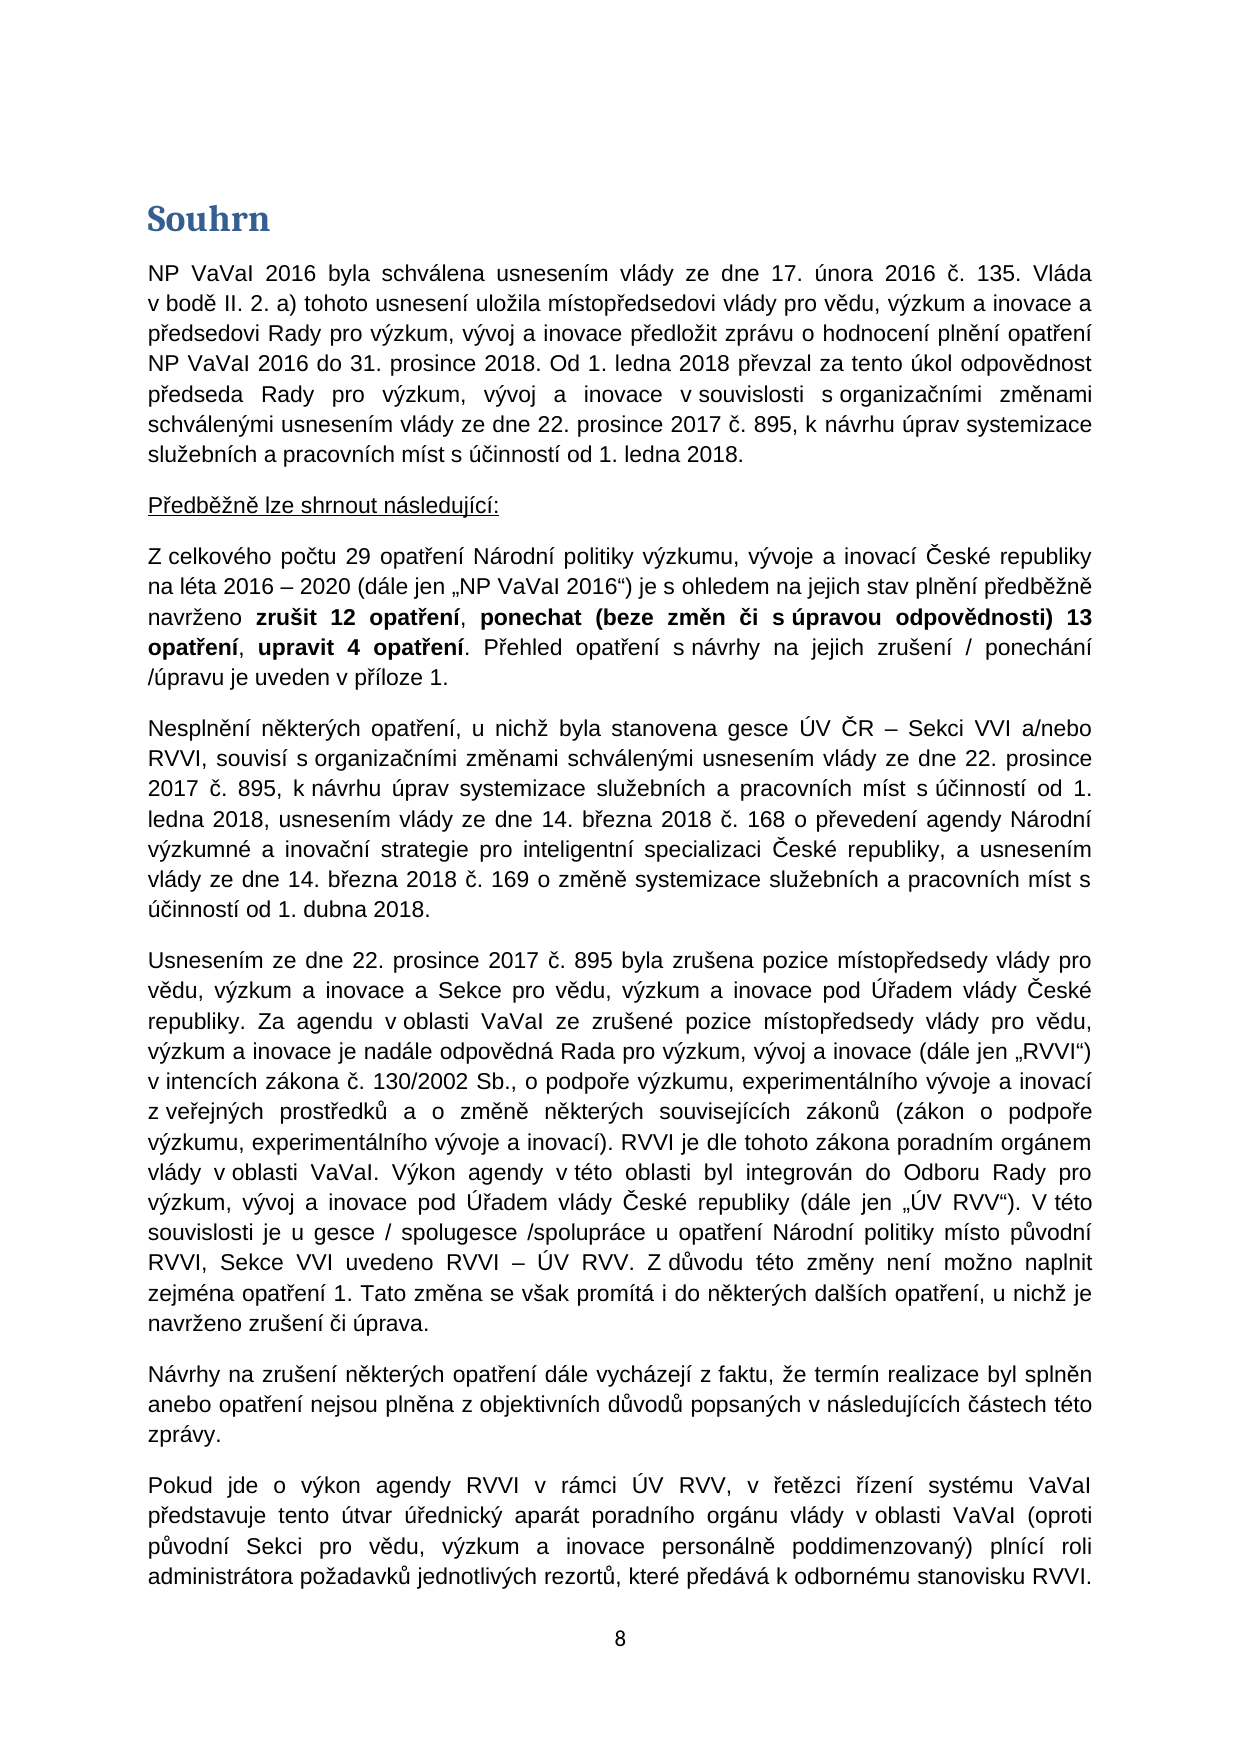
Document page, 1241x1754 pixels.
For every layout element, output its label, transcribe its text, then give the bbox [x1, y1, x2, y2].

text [148, 1472, 1092, 1589]
text Nesplnění některých opatření, u nichž byla stanovena gesce ÚV ČR – Sekci VVI a/nebo RVVI, souvisí s organizačními změnami schválenými usnesením vlády ze dne 22. prosince 2017 č. 895, k návrhu úprav systemizace služebních a pracovních míst s účinností od 1. ledna 2018, usnesením vlády ze dne 14. března 2018 č. 168 o převedení agendy Národní výzkumné a inovační strategie pro inteligentní specializaci České republiky, a usnesením vlády ze dne 14. března 2018 č. 169 o změně systemizace služebních a pracovních míst s účinností od 1. dubna 2018. [148, 715, 1092, 923]
text Usnesením ze dne 22. prosince 2017 č. 895 byla zrušena pozice místopředsedy vlády pro vědu, výzkum a inovace a Sekce pro vědu, výzkum a inovace pod Úřadem vlády České republiky. Za agendu v oblasti VaVaI ze zrušené pozice místopředsedy vlády pro vědu, výzkum a inovace je nadále odpovědná Rada pro výzkum, vývoj a inovace (dále jen „RVVI“) v intencích zákona č. 130/2002 Sb., o podpoře výzkumu, experimentálního vývoje a inovací z veřejných prostředků a o změně některých souvisejících zákonů (zákon o podpoře výzkumu, experimentálního vývoje a inovací). RVVI je dle tohoto zákona poradním orgánem vlády v oblasti VaVaI. Výkon agendy v této oblasti byl integrován do Odboru Rady pro výzkum, vývoj a inovace pod Úřadem vlády České republiky (dále jen „ÚV RVV“). V této souvislosti je u gesce / spolugesce /spolupráce u opatření Národní politiky místo původní RVVI, Sekce VVI uvedeno RVVI – ÚV RVV. Z důvodu této změny není možno naplnit zejména opatření 1. Tato změna se však promítá i do některých dalších opatření, u nichž je navrženo zrušení či úprava. [148, 947, 1092, 1336]
text NP VaVaI 2016 byla schválena usnesením vlády ze dne 17. února 2016 č. 135. Vláda v bodě II. 2. a) tohoto usnesení uložila místopředsedovi vlády pro vědu, výzkum a inovace a předsedovi Rady pro výzkum, vývoj a inovace předložit zprávu o hodnocení plnění opatření NP VaVaI 2016 do 31. prosince 2018. Od 1. ledna 2018 převzal za tento úkol odpovědnost předseda Rady pro výzkum, vývoj a inovace v souvislosti s organizačními změnami schválenými usnesením vlády ze dne 22. prosince 2017 č. 895, k návrhu úprav systemizace služebních a pracovních míst s účinností od 1. ledna 2018. [148, 260, 1092, 467]
subtitle Souhrn [148, 198, 1092, 241]
text Předběžně lze shrnout následující: [148, 492, 1092, 518]
text Z celkového počtu 29 opatření Národní politiky výzkumu, vývoje a inovací České republiky na léta 2016 – 2020 (dále jen „NP VaVaI 2016“) je s ohledem na jejich stav plnění předběžně navrženo zrušit 12 opatření, ponechat (beze změn či s úpravou odpovědnosti) 13 opatření, upravit 4 opatření. Přehled opatření s návrhy na jejich zrušení / ponechání /úpravu je uveden v příloze 1. [148, 543, 1092, 690]
text Návrhy na zrušení některých opatření dále vycházejí z faktu, že termín realizace byl splněn anebo opatření nejsou plněna z objektivních důvodů popsaných v následujících částech této zprávy. [148, 1361, 1092, 1448]
